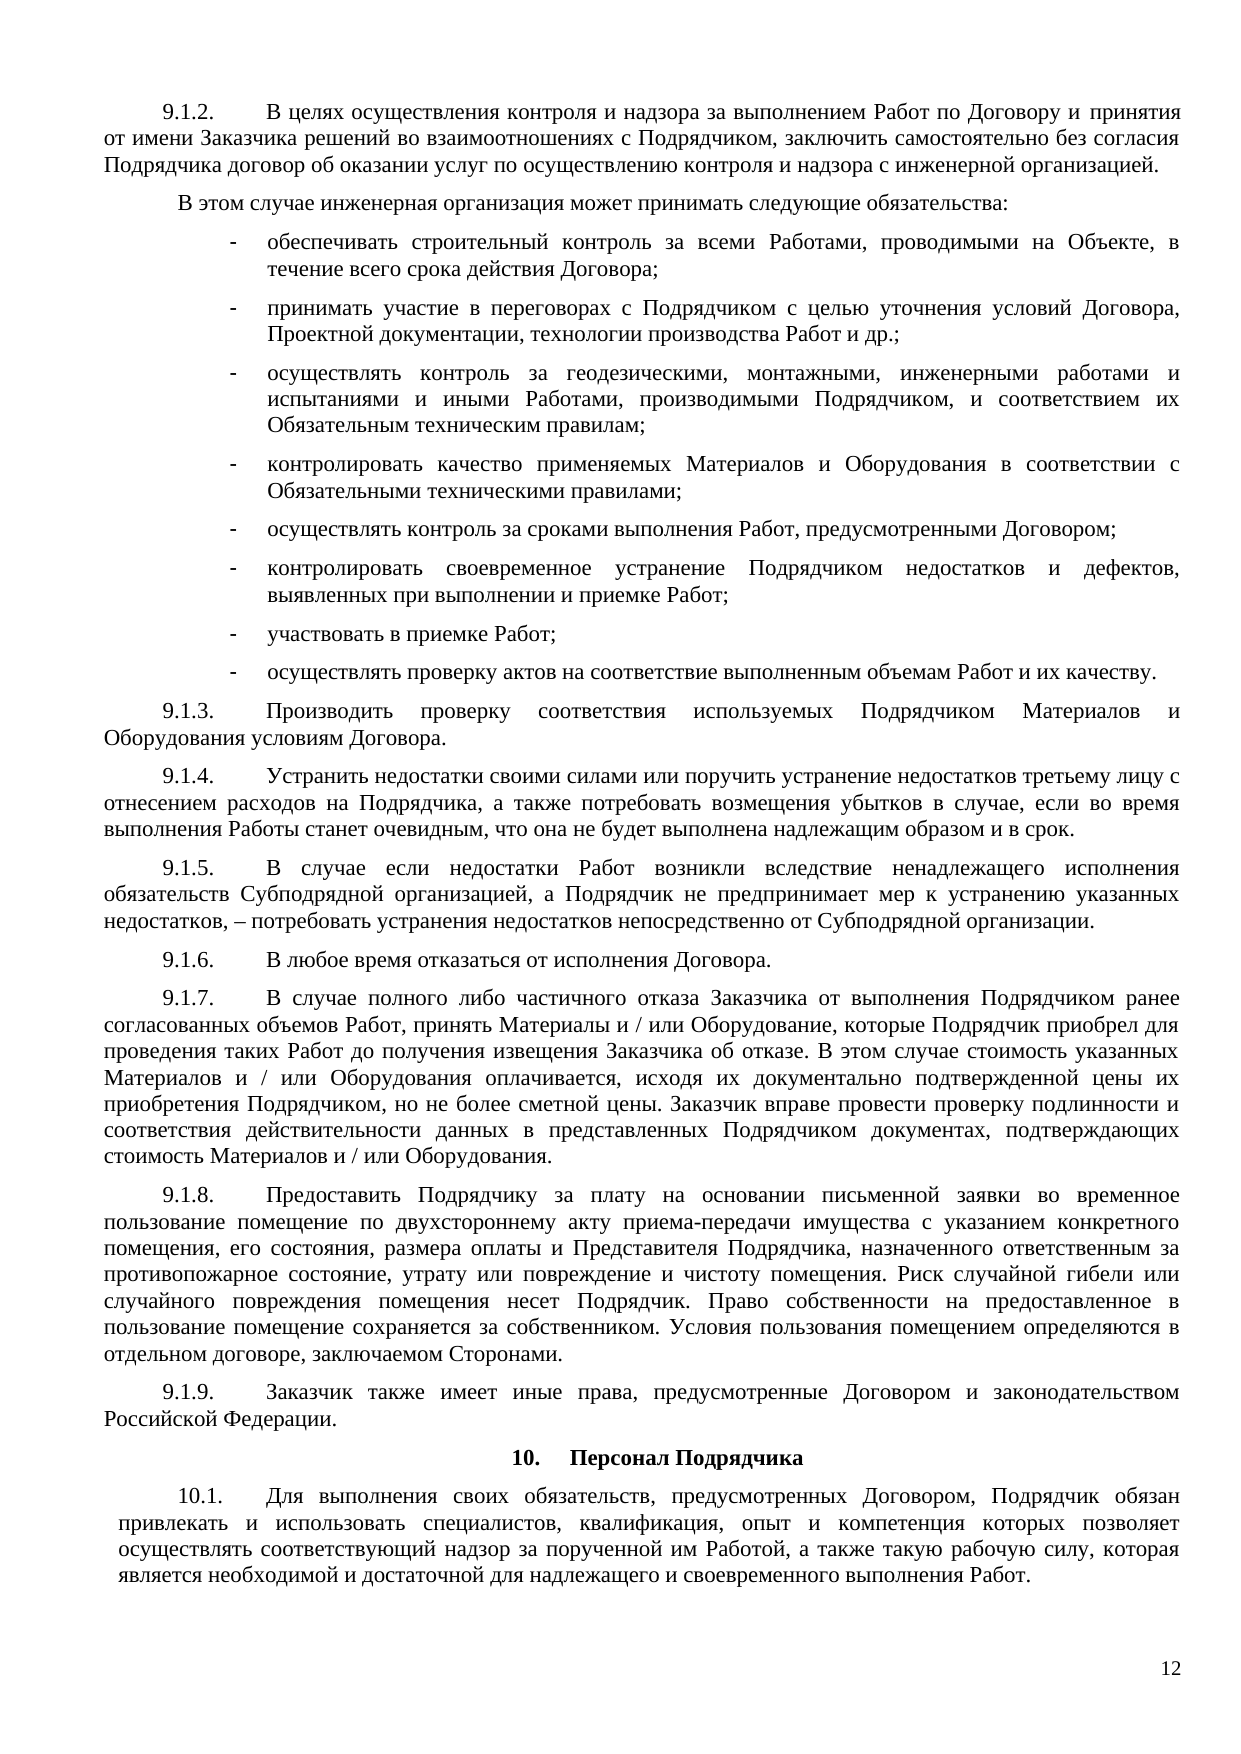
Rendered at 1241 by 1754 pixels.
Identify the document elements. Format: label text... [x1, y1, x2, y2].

text В любое время отказаться от исполнения Договора. [103, 946, 1181, 972]
text Предоставить Подрядчику за плату на основании письменной заявки во временное пользование помещение по двухстороннему акту приема-передачи имущества с указанием конкретного помещения, его состояния, размера оплаты и Представителя Подрядчика, назначенного ответственным за противопожарное состояние, утрату или повреждение и чистоту помещения. Риск случайной гибели или случайного повреждения помещения несет Подрядчик. Право собственности на предоставленное в пользование помещение сохраняется за собственником. Условия пользования помещением определяются в отдельном договоре, заключаемом Сторонами. [103, 1181, 1181, 1366]
text Производить проверку соответствия используемых Подрядчиком Материалов и Оборудования условиям Договора. [103, 697, 1181, 750]
text контролировать качество применяемых Материалов и Оборудования в соответствии с Обязательными техническими правилами; [229, 450, 1181, 503]
text осуществлять проверку актов на соответствие выполненным объемам Работ и их качеству. [229, 658, 1181, 685]
text контролировать своевременное устранение Подрядчиком недостатков и дефектов, выявленных при выполнении и приемке Работ; [229, 554, 1181, 607]
text осуществлять контроль за геодезическими, монтажными, инженерными работами и испытаниями и иными Работами, производимыми Подрядчиком, и соответствием их Обязательным техническим правилам; [229, 359, 1181, 438]
text Заказчик также имеет иные права, предусмотренные Договором и законодательством Российской Федерации. [103, 1378, 1181, 1431]
text Персонал Подрядчика [118, 1444, 1181, 1470]
text Устранить недостатки своими силами или поручить устранение недостатков третьему лицу с отнесением расходов на Подрядчика, а также потребовать возмещения убытков в случае, если во время выполнения Работы станет очевидным, что она не будет выполнена надлежащим образом и в срок. [103, 762, 1181, 842]
text В целях осуществления контроля и надзора за выполнением Работ по Договору и принятия от имени Заказчика решений во взаимоотношениях с Подрядчиком, заключить самостоятельно без согласия Подрядчика договор об оказании услуг по осуществлению контроля и надзора с инженерной организацией. [103, 98, 1181, 177]
text Для выполнения своих обязательств, предусмотренных Договором, Подрядчик обязан привлекать и использовать специалистов, квалификация, опыт и компетенция которых позволяет осуществлять соответствующий надзор за порученной им Работой, а также такую рабочую силу, которая является необходимой и достаточной для надлежащего и своевременного выполнения Работ. [118, 1482, 1181, 1588]
text В случае если недостатки Работ возникли вследствие ненадлежащего исполнения обязательств Субподрядной организацией, а Подрядчик не предпринимает мер к устранению указанных недостатков, – потребовать устранения недостатков непосредственно от Субподрядной организации. [103, 854, 1181, 933]
text осуществлять контроль за сроками выполнения Работ, предусмотренными Договором; [229, 516, 1181, 542]
list В этом случае инженерная организация может принимать следующие обязательства: [177, 189, 1181, 216]
text участвовать в приемке Работ; [229, 619, 1181, 646]
text принимать участие в переговорах с Подрядчиком с целью уточнения условий Договора, Проектной документации, технологии производства Работ и др.; [229, 293, 1181, 346]
text В случае полного либо частичного отказа Заказчика от выполнения Подрядчиком ранее согласованных объемов Работ, принять Материалы и / или Оборудование, которые Подрядчик приобрел для проведения таких Работ до получения извещения Заказчика об отказе. В этом случае стоимость указанных Материалов и / или Оборудования оплачивается, исходя их документально подтвержденной цены их приобретения Подрядчиком, но не более сметной цены. Заказчик вправе провести проверку подлинности и соответствия действительности данных в представленных Подрядчиком документах, подтверждающих стоимость Материалов и / или Оборудования. [103, 984, 1181, 1169]
text обеспечивать строительный контроль за всеми Работами, проводимыми на Объекте, в течение всего срока действия Договора; [229, 228, 1181, 281]
